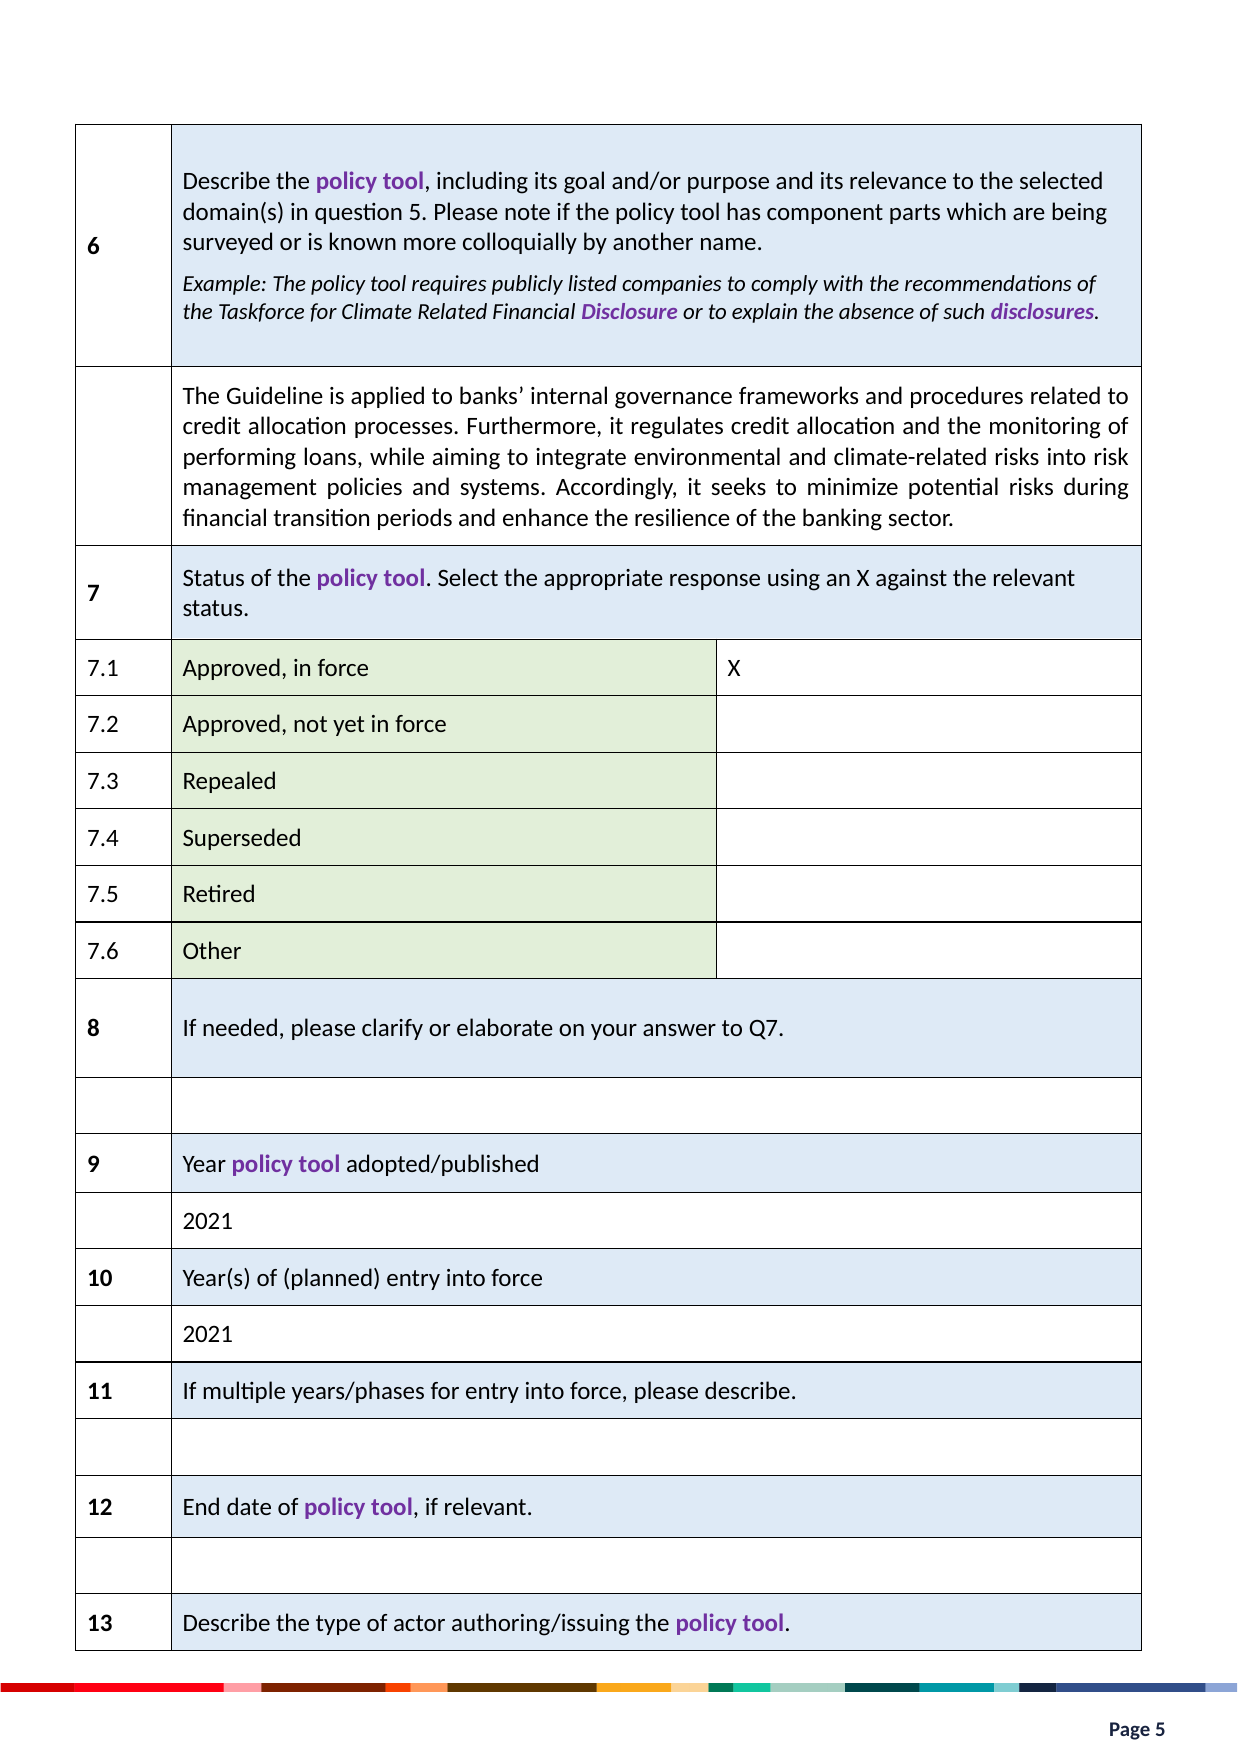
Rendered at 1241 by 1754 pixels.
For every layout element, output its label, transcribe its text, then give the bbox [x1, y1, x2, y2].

table_cell Describe the policy tool, including its goal and/or purpose and its relevance to the selected domain(s) in question 5. Please note if the policy tool has component parts which are being surveyed or is known more colloquially by another name. Example: The policy tool requires publicly listed companies to comply with the recommendations of the Taskforce for Climate Related Financial Disclosure or to explain the absence of such disclosures. [172, 125, 1141, 366]
table_cell [172, 1538, 1141, 1593]
table_cell 13 [76, 1594, 171, 1650]
table_cell X [717, 640, 1141, 695]
table_cell 12 [76, 1476, 171, 1537]
table_cell [717, 923, 1141, 978]
table_cell [717, 809, 1141, 865]
table_cell 7.6 [76, 923, 171, 978]
table_cell [76, 1419, 171, 1474]
table_cell [76, 1306, 171, 1361]
table_cell The Guideline is applied to banks’ internal governance frameworks and procedures related to credit allocation processes. Furthermore, it regulates credit allocation and the monitoring of performing loans, while aiming to integrate environmental and climate-related risks into risk management policies and systems. Accordingly, it seeks to minimize potential risks during financial transition periods and enhance the resilience of the banking sector. [172, 367, 1141, 545]
table_cell Retired [172, 866, 716, 921]
table_cell End date of policy tool, if relevant. [172, 1476, 1141, 1537]
table_cell 7.4 [76, 809, 171, 865]
table_cell 7 [76, 546, 171, 638]
table_cell [76, 1538, 171, 1593]
table_cell 10 [76, 1249, 171, 1305]
table_cell [76, 367, 171, 545]
table_cell If needed, please clarify or elaborate on your answer to Q7. [172, 979, 1141, 1077]
table_cell 8 [76, 979, 171, 1077]
table_cell 2021 [172, 1306, 1141, 1361]
table_cell Other [172, 923, 716, 978]
table_cell Status of the policy tool. Select the appropriate response using an X against the relevant status. [172, 546, 1141, 638]
table_cell 7.5 [76, 866, 171, 921]
table_cell Approved, not yet in force [172, 696, 716, 752]
table_cell [717, 866, 1141, 921]
table_cell [717, 696, 1141, 752]
table_cell 7.3 [76, 753, 171, 808]
table_cell 6 [76, 125, 171, 366]
table_cell Year policy tool adopted/published [172, 1134, 1141, 1192]
table_cell [717, 753, 1141, 808]
table_cell Year(s) of (planned) entry into force [172, 1249, 1141, 1305]
table_cell [76, 1078, 171, 1133]
table_cell Repealed [172, 753, 716, 808]
table_cell Approved, in force [172, 640, 716, 695]
table_cell 7.2 [76, 696, 171, 752]
table_cell Superseded [172, 809, 716, 865]
table_cell [76, 1193, 171, 1248]
table_cell 2021 [172, 1193, 1141, 1248]
picture [0, 1683, 1236, 1692]
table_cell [172, 1594, 1141, 1650]
table_cell 11 [76, 1363, 171, 1418]
table_cell [172, 1078, 1141, 1133]
table_cell 7.1 [76, 640, 171, 695]
table_cell [172, 1419, 1141, 1474]
table_cell If multiple years/phases for entry into force, please describe. [172, 1363, 1141, 1418]
table_cell 9 [76, 1134, 171, 1192]
